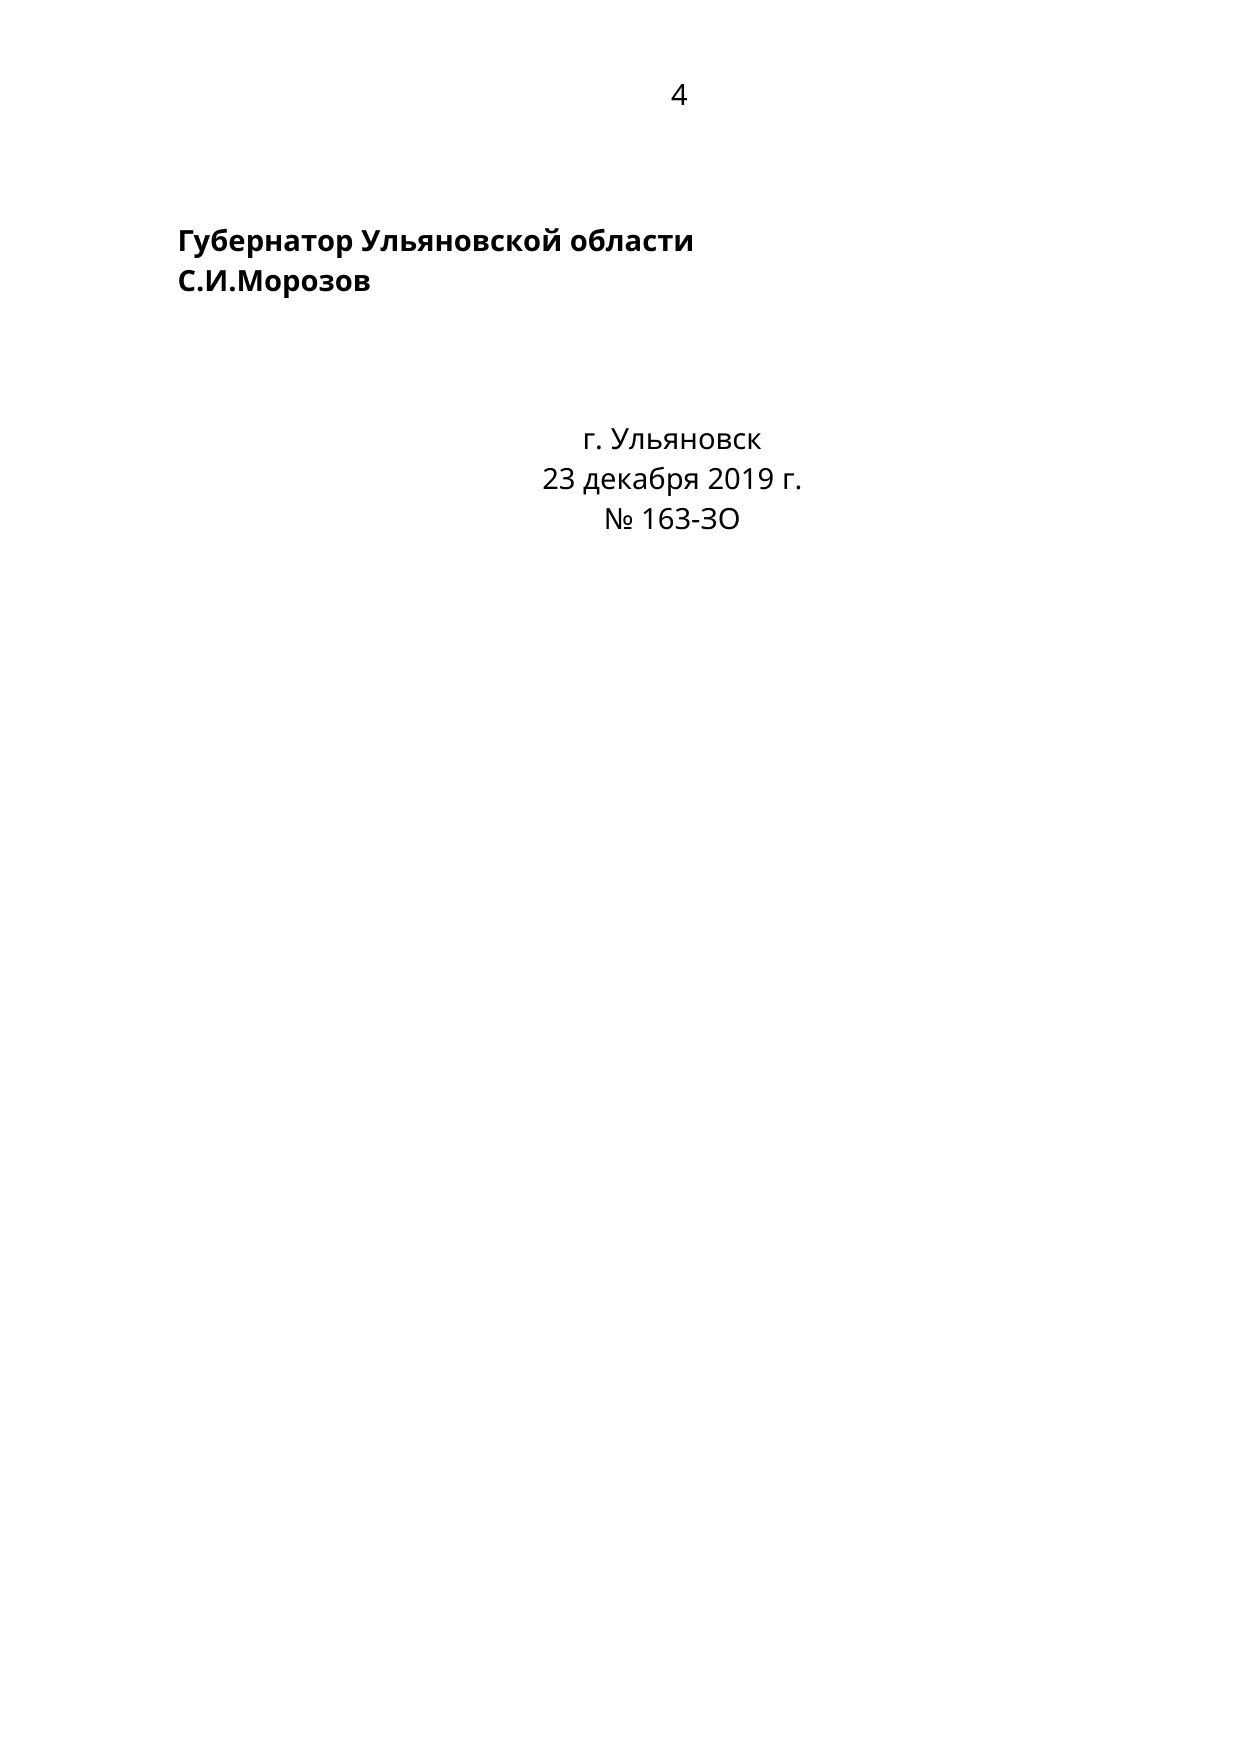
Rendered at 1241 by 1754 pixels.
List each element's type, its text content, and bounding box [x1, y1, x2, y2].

text № 163-ЗО [177, 498, 1167, 538]
text г. Ульяновск [177, 419, 1167, 458]
text 23 декабря 2019 г. [177, 458, 1167, 498]
text Губернатор Ульяновской области С.И.Морозов [177, 220, 1181, 299]
